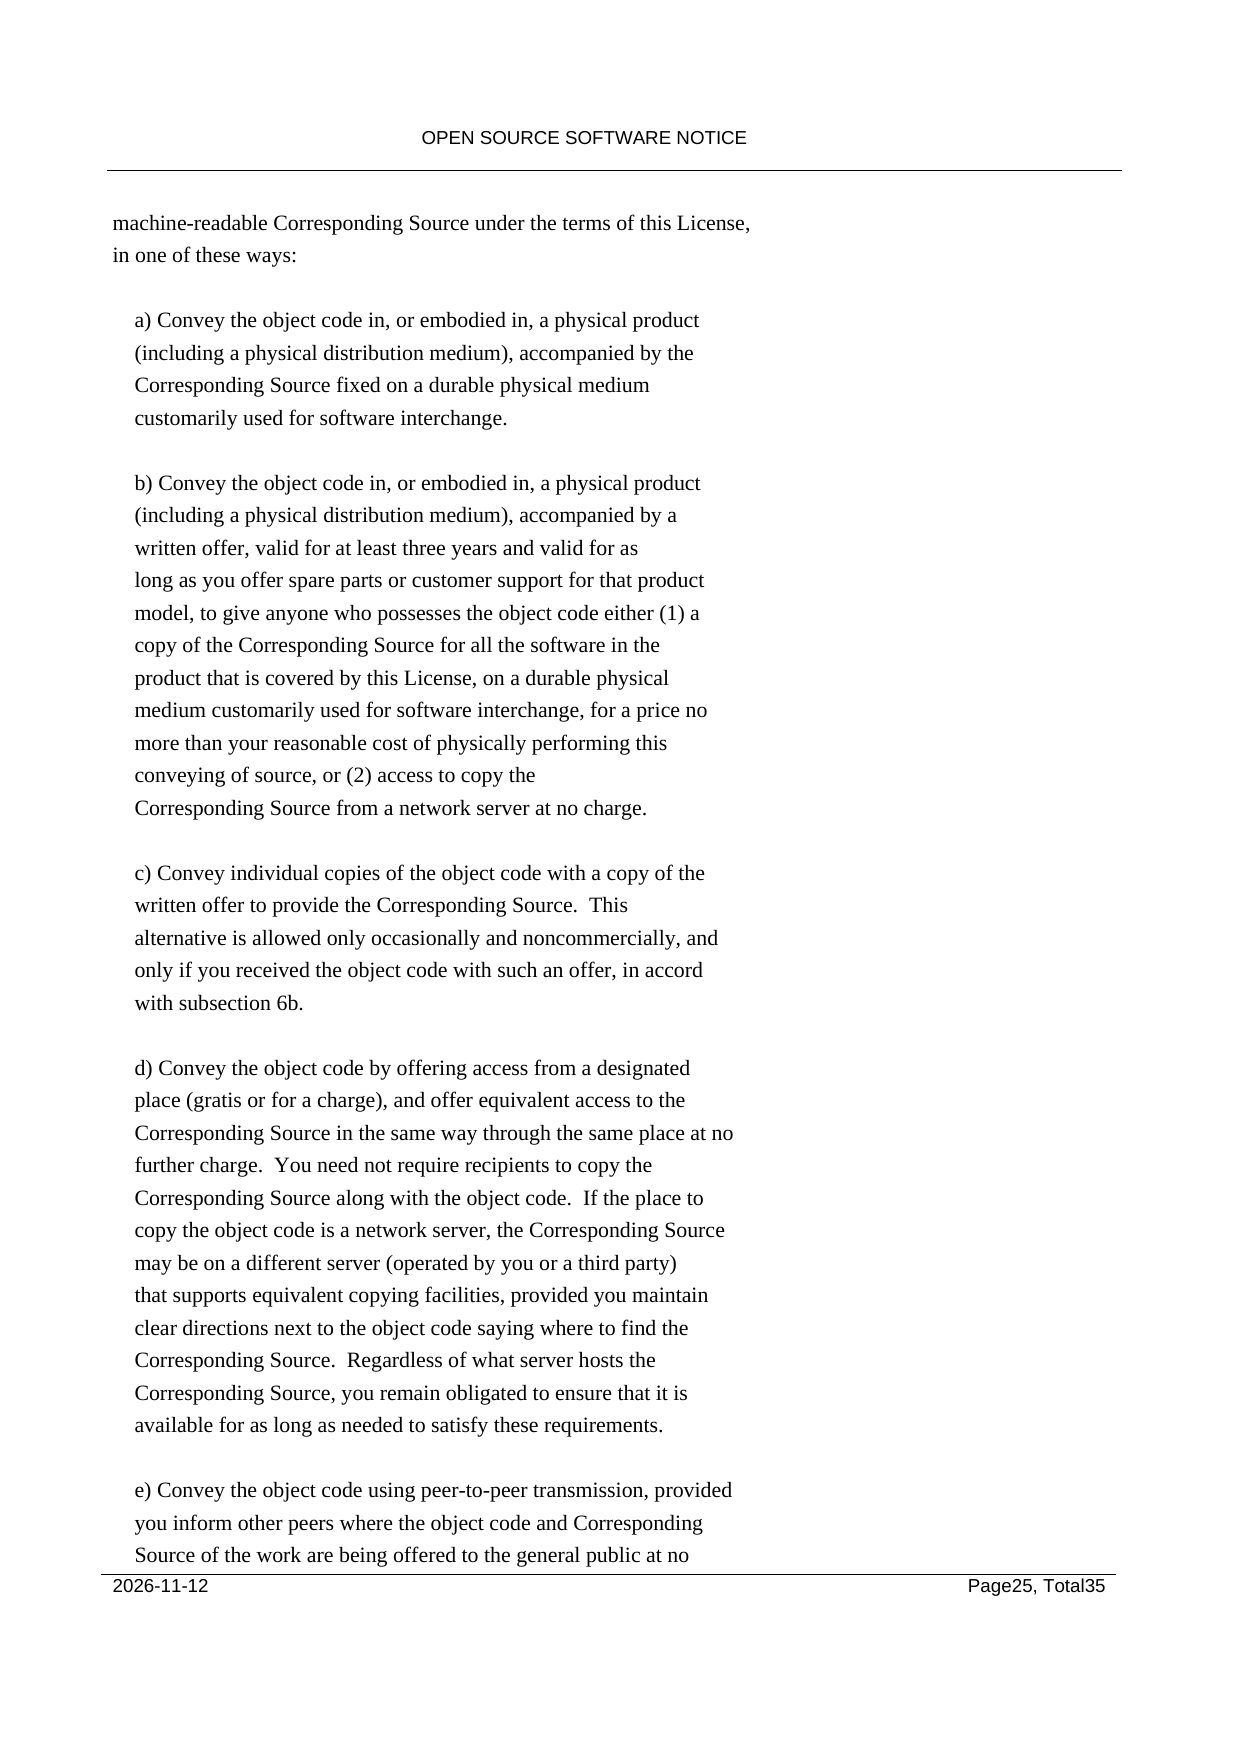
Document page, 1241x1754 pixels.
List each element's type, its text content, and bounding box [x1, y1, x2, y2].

text long as you offer spare parts or customer support for that product [112, 564, 1128, 596]
text customarily used for software interchange. [112, 401, 1128, 434]
text c) Convey individual copies of the object code with a copy of the [112, 856, 1128, 889]
text place (gratis or for a charge), and offer equivalent access to the [112, 1084, 1128, 1116]
text further charge. You need not require recipients to copy the [112, 1149, 1128, 1181]
text in one of these ways: [112, 239, 1128, 271]
text Corresponding Source. Regardless of what server hosts the [112, 1344, 1128, 1376]
text clear directions next to the object code saying where to find the [112, 1311, 1128, 1344]
text may be on a different server (operated by you or a third party) [112, 1246, 1128, 1279]
text a) Convey the object code in, or embodied in, a physical product [112, 304, 1128, 336]
text only if you received the object code with such an offer, in accord [112, 954, 1128, 986]
text Corresponding Source in the same way through the same place at no [112, 1116, 1128, 1149]
text you inform other peers where the object code and Corresponding [112, 1506, 1128, 1539]
text machine-readable Corresponding Source under the terms of this License, [112, 206, 1128, 239]
text conveying of source, or (2) access to copy the [112, 759, 1128, 791]
text e) Convey the object code using peer-to-peer transmission, provided [112, 1474, 1128, 1506]
text medium customarily used for software interchange, for a price no [112, 694, 1128, 726]
text written offer, valid for at least three years and valid for as [112, 531, 1128, 564]
text product that is covered by this License, on a durable physical [112, 661, 1128, 694]
text (including a physical distribution medium), accompanied by the [112, 336, 1128, 369]
text copy the object code is a network server, the Corresponding Source [112, 1214, 1128, 1246]
text more than your reasonable cost of physically performing this [112, 726, 1128, 759]
text model, to give anyone who possesses the object code either (1) a [112, 596, 1128, 629]
text Corresponding Source along with the object code. If the place to [112, 1181, 1128, 1214]
text (including a physical distribution medium), accompanied by a [112, 499, 1128, 531]
text available for as long as needed to satisfy these requirements. [112, 1409, 1128, 1441]
text copy of the Corresponding Source for all the software in the [112, 629, 1128, 661]
text Corresponding Source, you remain obligated to ensure that it is [112, 1376, 1128, 1409]
text with subsection 6b. [112, 986, 1128, 1019]
text Corresponding Source from a network server at no charge. [112, 791, 1128, 824]
text written offer to provide the Corresponding Source. This [112, 889, 1128, 921]
text that supports equivalent copying facilities, provided you maintain [112, 1279, 1128, 1311]
text Source of the work are being offered to the general public at no [112, 1539, 1128, 1571]
text Corresponding Source fixed on a durable physical medium [112, 369, 1128, 401]
text d) Convey the object code by offering access from a designated [112, 1051, 1128, 1084]
text alternative is allowed only occasionally and noncommercially, and [112, 921, 1128, 954]
text b) Convey the object code in, or embodied in, a physical product [112, 466, 1128, 499]
